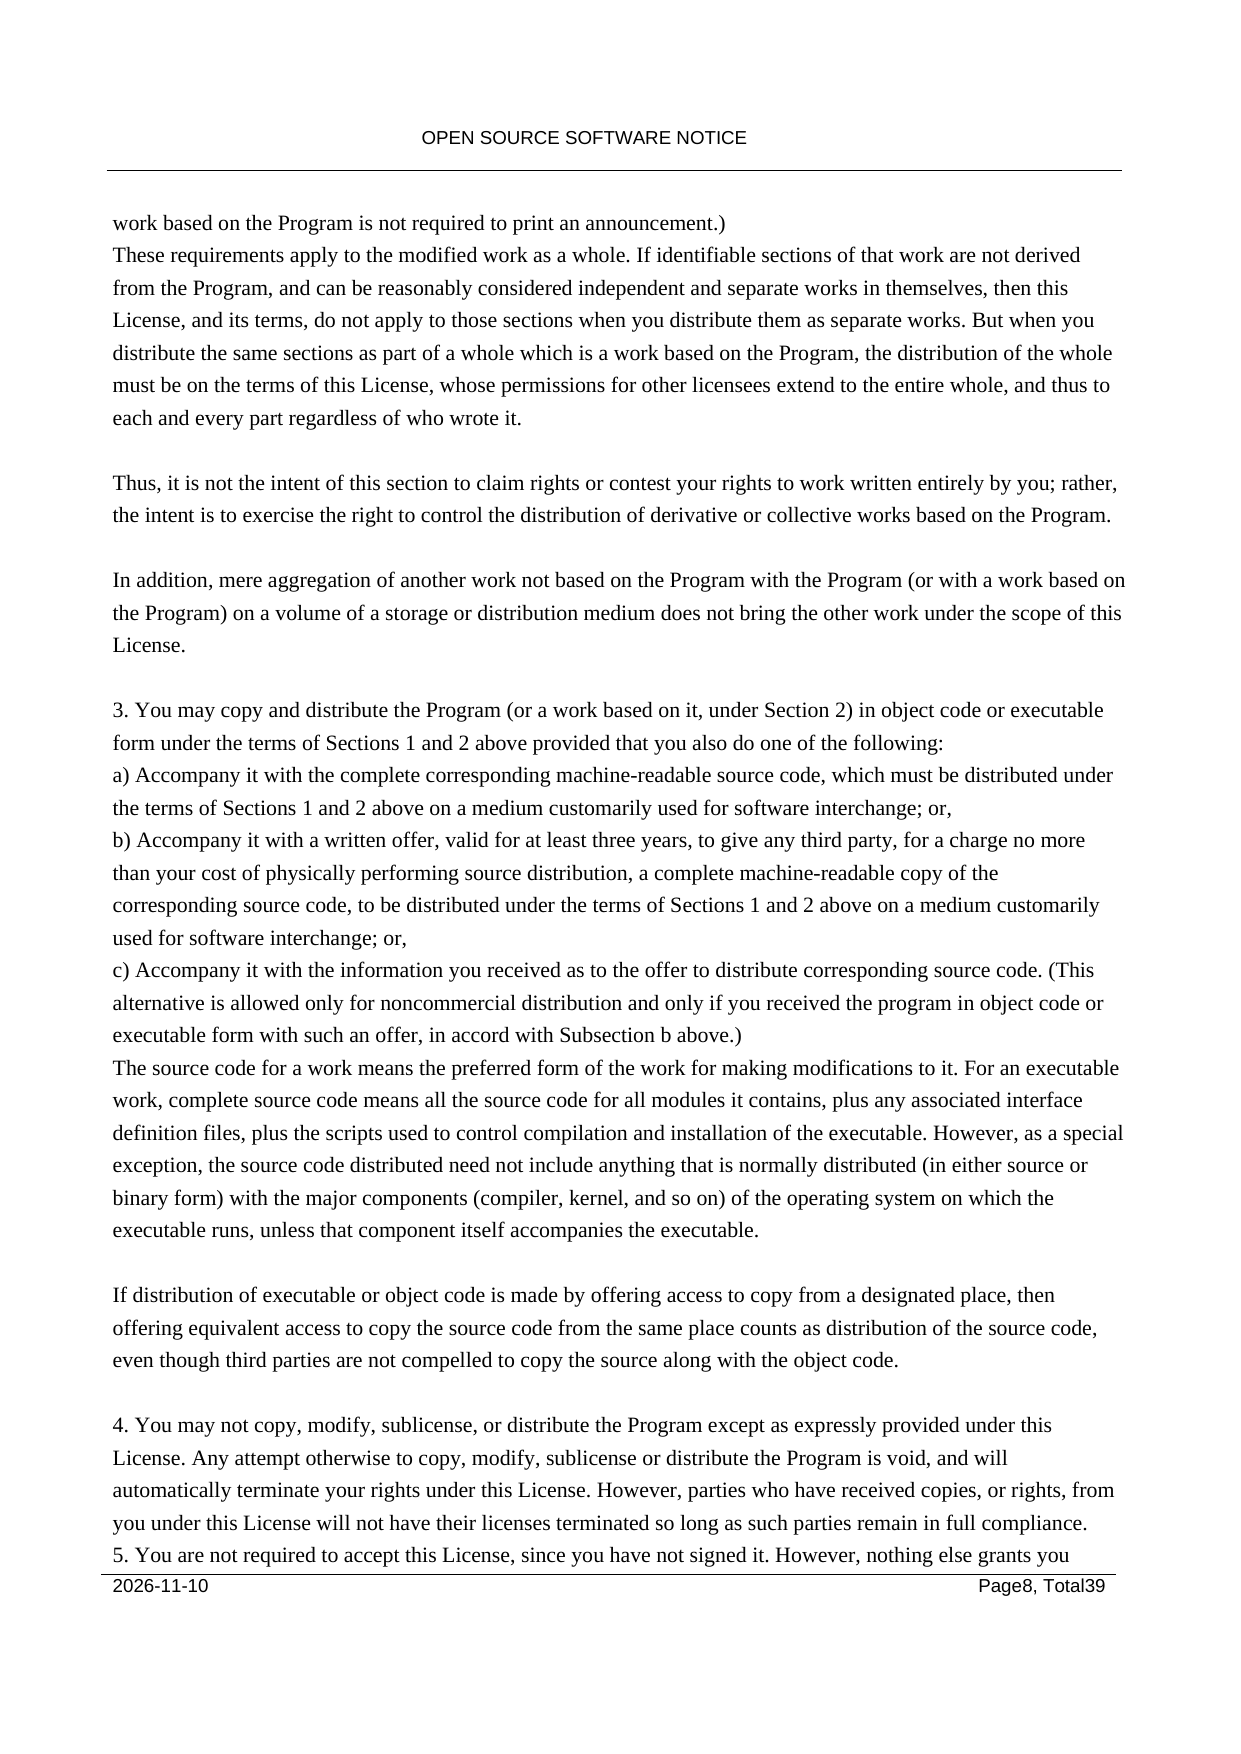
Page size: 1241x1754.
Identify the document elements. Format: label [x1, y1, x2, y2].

text [112, 206, 1128, 1571]
